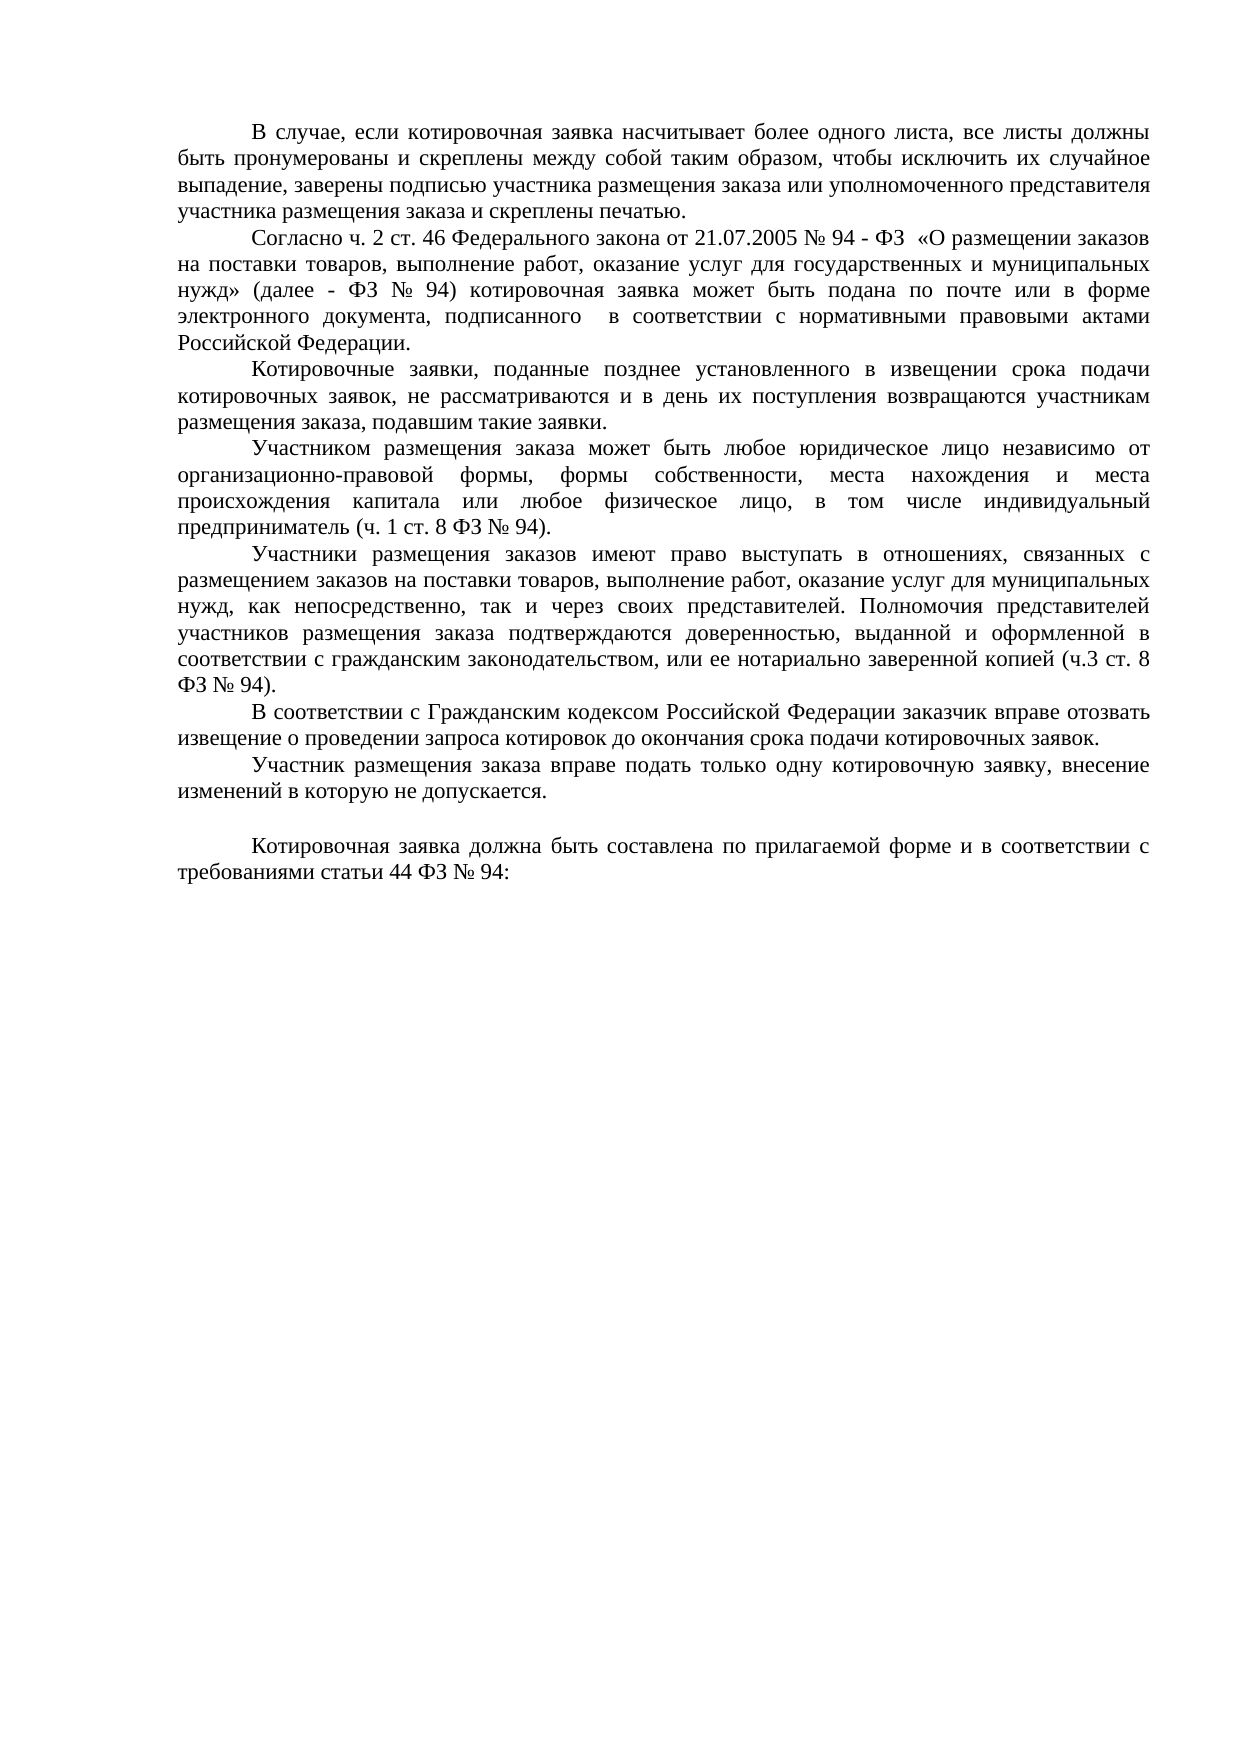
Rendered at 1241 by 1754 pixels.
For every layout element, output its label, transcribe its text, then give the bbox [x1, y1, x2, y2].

title Котировочные заявки, поданные позднее установленного в извещении срока подачи котировочных заявок, не рассматриваются и в день их поступления возвращаются участникам размещения заказа, подавшим такие заявки. [177, 355, 1152, 434]
title Согласно ч. 2 ст. 46 Федерального закона от 21.07.2005 № 94 - ФЗ «О размещении заказов на поставки товаров, выполнение работ, оказание услуг для государственных и муниципальных нужд» (далее - ФЗ № 94) котировочная заявка может быть подана по почте или в форме электронного документа, подписанного в соответствии с нормативными правовыми актами Российской Федерации. [177, 223, 1152, 355]
text Участником размещения заказа может быть любое юридическое лицо независимо от организационно-правовой формы, формы собственности, места нахождения и места происхождения капитала или любое физическое лицо, в том числе индивидуальный предприниматель (ч. 1 ст. 8 ФЗ № 94). [177, 434, 1152, 540]
title В соответствии с Гражданским кодексом Российской Федерации заказчик вправе отозвать извещение о проведении запроса котировок до окончания срока подачи котировочных заявок. [177, 698, 1152, 751]
title Участник размещения заказа вправе подать только одну котировочную заявку, внесение изменений в которую не допускается. [177, 751, 1152, 803]
text Участники размещения заказов имеют право выступать в отношениях, связанных с размещением заказов на поставки товаров, выполнение работ, оказание услуг для муниципальных нужд, как непосредственно, так и через своих представителей. Полномочия представителей участников размещения заказа подтверждаются доверенностью, выданной и оформленной в соответствии с гражданским законодательством, или ее нотариально заверенной копией (ч.3 ст. 8 ФЗ № 94). [177, 540, 1152, 698]
text В случае, если котировочная заявка насчитывает более одного листа, все листы должны быть пронумерованы и скреплены между собой таким образом, чтобы исключить их случайное выпадение, заверены подписью участника размещения заказа или уполномоченного представителя участника размещения заказа и скреплены печатью. [177, 118, 1152, 223]
title Котировочная заявка должна быть составлена по прилагаемой форме и в соответствии с требованиями статьи 44 ФЗ № 94: [177, 832, 1152, 885]
